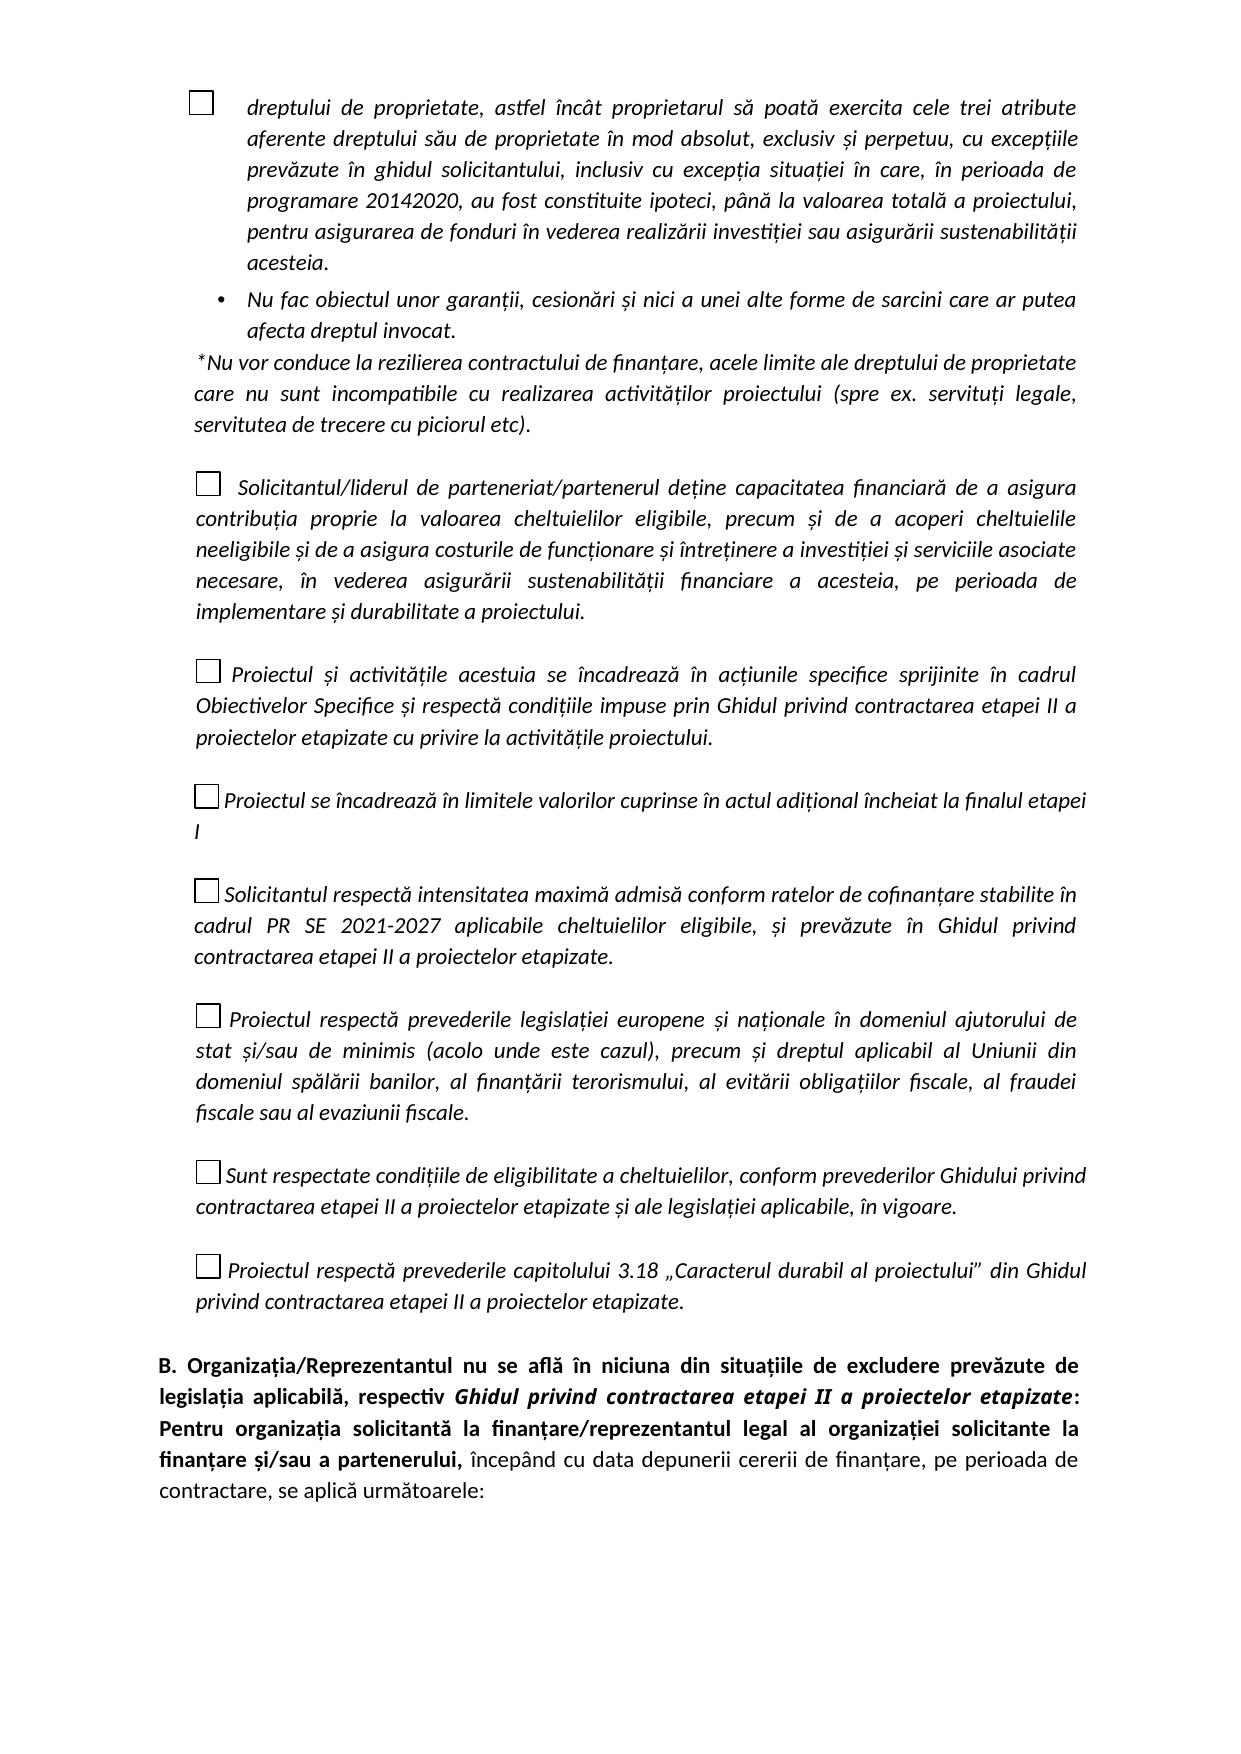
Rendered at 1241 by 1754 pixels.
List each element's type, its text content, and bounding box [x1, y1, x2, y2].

text Sunt respectate condițiile de eligibilitate a cheltuielilor, conform prevederilor Ghidului privind contractarea etapei II a proiectelor etapizate și ale legislației aplicabile, în vigoare. [196, 1160, 1091, 1221]
text Proiectul și activitățile acestuia se încadrează în acțiunile specifice sprijinite în cadrul Obiectivelor Specifice și respectă condițiile impuse prin Ghidul privind contractarea etapei II a proiectelor etapizate cu privire la activitățile proiectului. [196, 659, 1081, 751]
list Nu fac obiectul unor garanții, cesionări și nici a unei alte forme de sarcini care ar putea afecta dreptul invocat. [217, 285, 1081, 344]
text Solicitantul respectă intensitatea maximă admisă conform ratelor de cofinanțare stabilite în cadrul PR SE 2021-2027 aplicabile cheltuielilor eligibile, și prevăzute în Ghidul privind contractarea etapei II a proiectelor etapizate. [194, 879, 1081, 970]
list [217, 93, 1081, 276]
text Proiectul respectă prevederile capitolului 3.18 „Caracterul durabil al proiectului” din Ghidul privind contractarea etapei II a proiectelor etapizate. [196, 1254, 1091, 1315]
text Solicitantul/liderul de parteneriat/partenerul deține capacitatea financiară de a asigura contribuția proprie la valoarea cheltuielilor eligibile, precum și de a acoperi cheltuielile neeligibile și de a asigura costurile de funcționare și întreținere a investiției și serviciile asociate necesare, în vederea asigurării sustenabilității financiare a acesteia, pe perioada de implementare și durabilitate a proiectului. [196, 472, 1081, 625]
text Proiectul respectă prevederile legislației europene şi naționale în domeniul ajutorului de stat și/sau de minimis (acolo unde este cazul), precum și dreptul aplicabil al Uniunii din domeniul spălării banilor, al finanțării terorismului, al evitării obligațiilor fiscale, al fraudei fiscale sau al evaziunii fiscale. [196, 1004, 1081, 1126]
text B. Organizația/Reprezentantul nu se află în niciuna din situațiile de excludere prevăzute de legislația aplicabilă, respectiv Ghidul privind contractarea etapei II a proiectelor etapizate: Pentru organizația solicitantă la finanțare/reprezentantul legal al organizației solicitante la finanțare și/sau a partenerului, începând cu data depunerii cererii de finanțare, pe perioada de contractare, se aplică următoarele: [158, 1351, 1080, 1505]
text Proiectul se încadrează în limitele valorilor cuprinse în actul adițional încheiat la finalul etapei I [194, 785, 1091, 845]
text *Nu vor conduce la rezilierea contractului de finanțare, acele limite ale dreptului de proprietate care nu sunt incompatibile cu realizarea activităților proiectului (spre ex. servituți legale, servitutea de trecere cu piciorul etc). [194, 348, 1080, 438]
